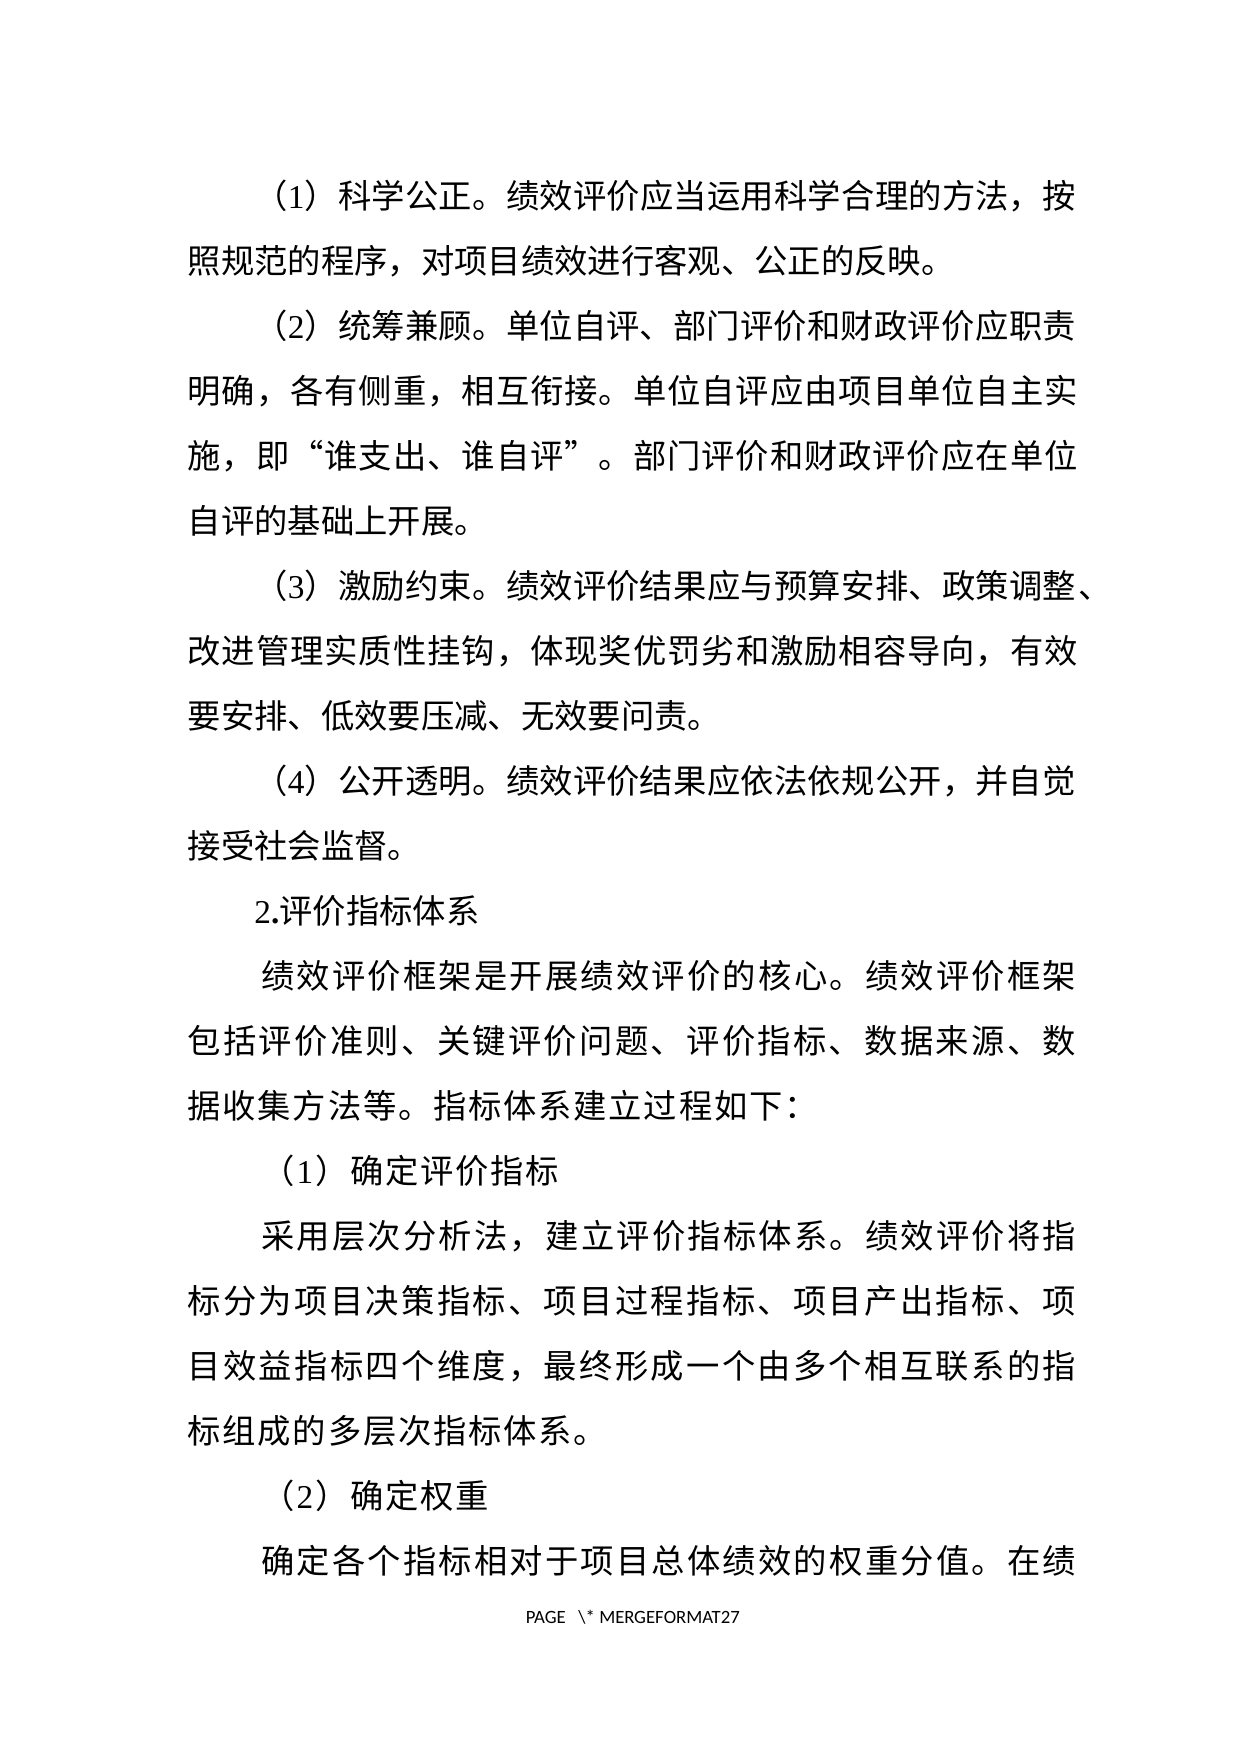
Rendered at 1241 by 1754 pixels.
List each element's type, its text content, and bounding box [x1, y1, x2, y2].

title （1）科学公正。绩效评价应当运用科学合理的方法，按照规范的程序，对项目绩效进行客观、公正的反映。 [187, 162, 1078, 292]
title （2）统筹兼顾。单位自评、部门评价和财政评价应职责明确，各有侧重，相互衔接。单位自评应由项目单位自主实施，即“谁支出、谁自评”。部门评价和财政评价应在单位自评的基础上开展。 [187, 292, 1078, 552]
text （1）确定评价指标 [187, 1137, 1078, 1202]
text （2）确定权重 [187, 1462, 1078, 1527]
title （4）公开透明。绩效评价结果应依法依规公开，并自觉接受社会监督。 [187, 747, 1078, 877]
title （3）激励约束。绩效评价结果应与预算安排、政策调整、改进管理实质性挂钩，体现奖优罚劣和激励相容导向，有效要安排、低效要压减、无效要问责。 [187, 552, 1078, 747]
text 采用层次分析法，建立评价指标体系。绩效评价将指标分为项目决策指标、项目过程指标、项目产出指标、项目效益指标四个维度，最终形成一个由多个相互联系的指标组成的多层次指标体系。 [187, 1202, 1078, 1462]
title 2.评价指标体系 [187, 877, 1078, 942]
text 绩效评价框架是开展绩效评价的核心。绩效评价框架包括评价准则、关键评价问题、评价指标、数据来源、数据收集方法等。指标体系建立过程如下： [187, 942, 1078, 1137]
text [187, 1527, 1078, 1592]
